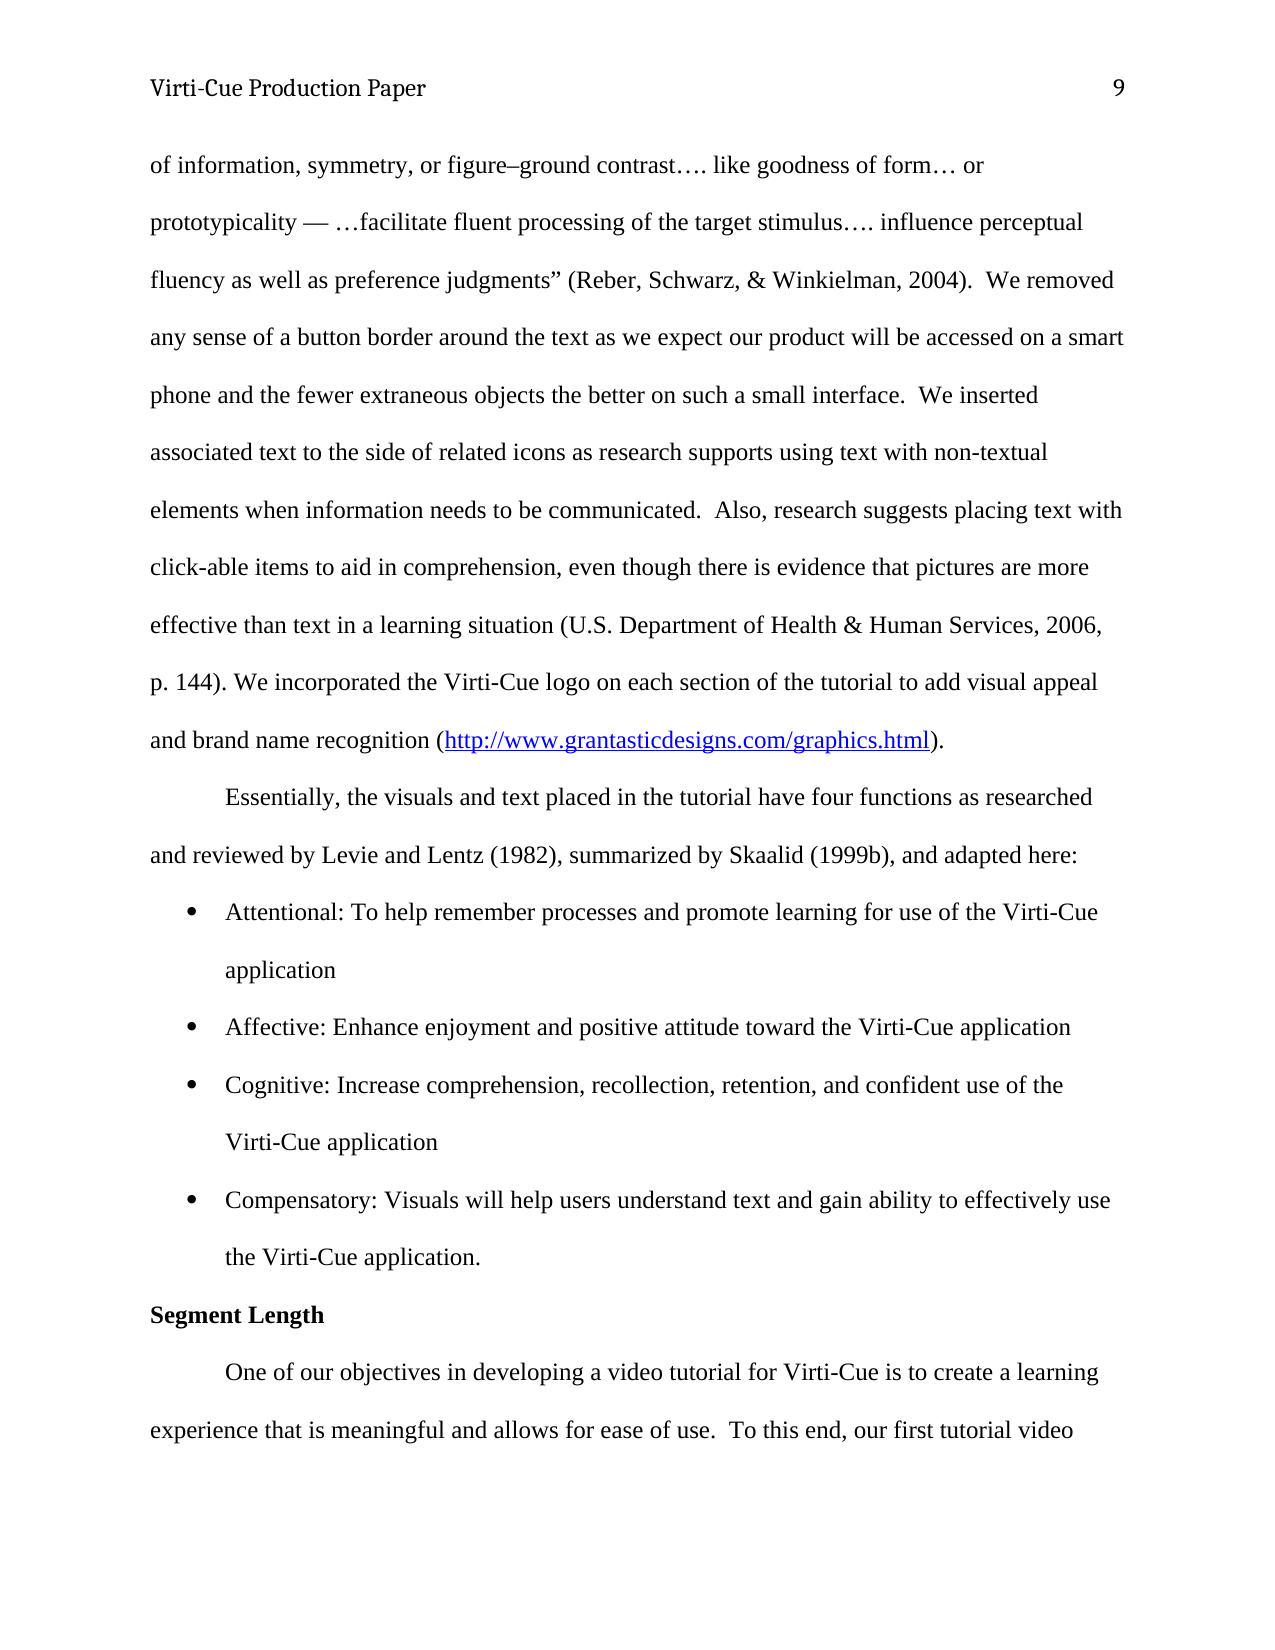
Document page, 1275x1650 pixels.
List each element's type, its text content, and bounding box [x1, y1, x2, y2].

list Compensatory: Visuals will help users understand text and gain ability to effectively use the Virti-Cue application. [187, 1185, 1125, 1271]
list Attentional: To help remember processes and promote learning for use of the Virti-Cue application [187, 897, 1125, 984]
text Segment Length [150, 1300, 1125, 1329]
list Affective: Enhance enjoyment and positive attitude toward the Virti-Cue application [187, 1012, 1125, 1041]
list Cognitive: Increase comprehension, recollection, retention, and confident use of the Virti-Cue application [187, 1070, 1125, 1156]
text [150, 1357, 1125, 1444]
text Essentially, the visuals and text placed in the tutorial have four functions as researched and reviewed by Levie and Lentz (1982), summarized by Skaalid (1999b), and adapted here: [150, 782, 1125, 869]
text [150, 150, 1125, 754]
